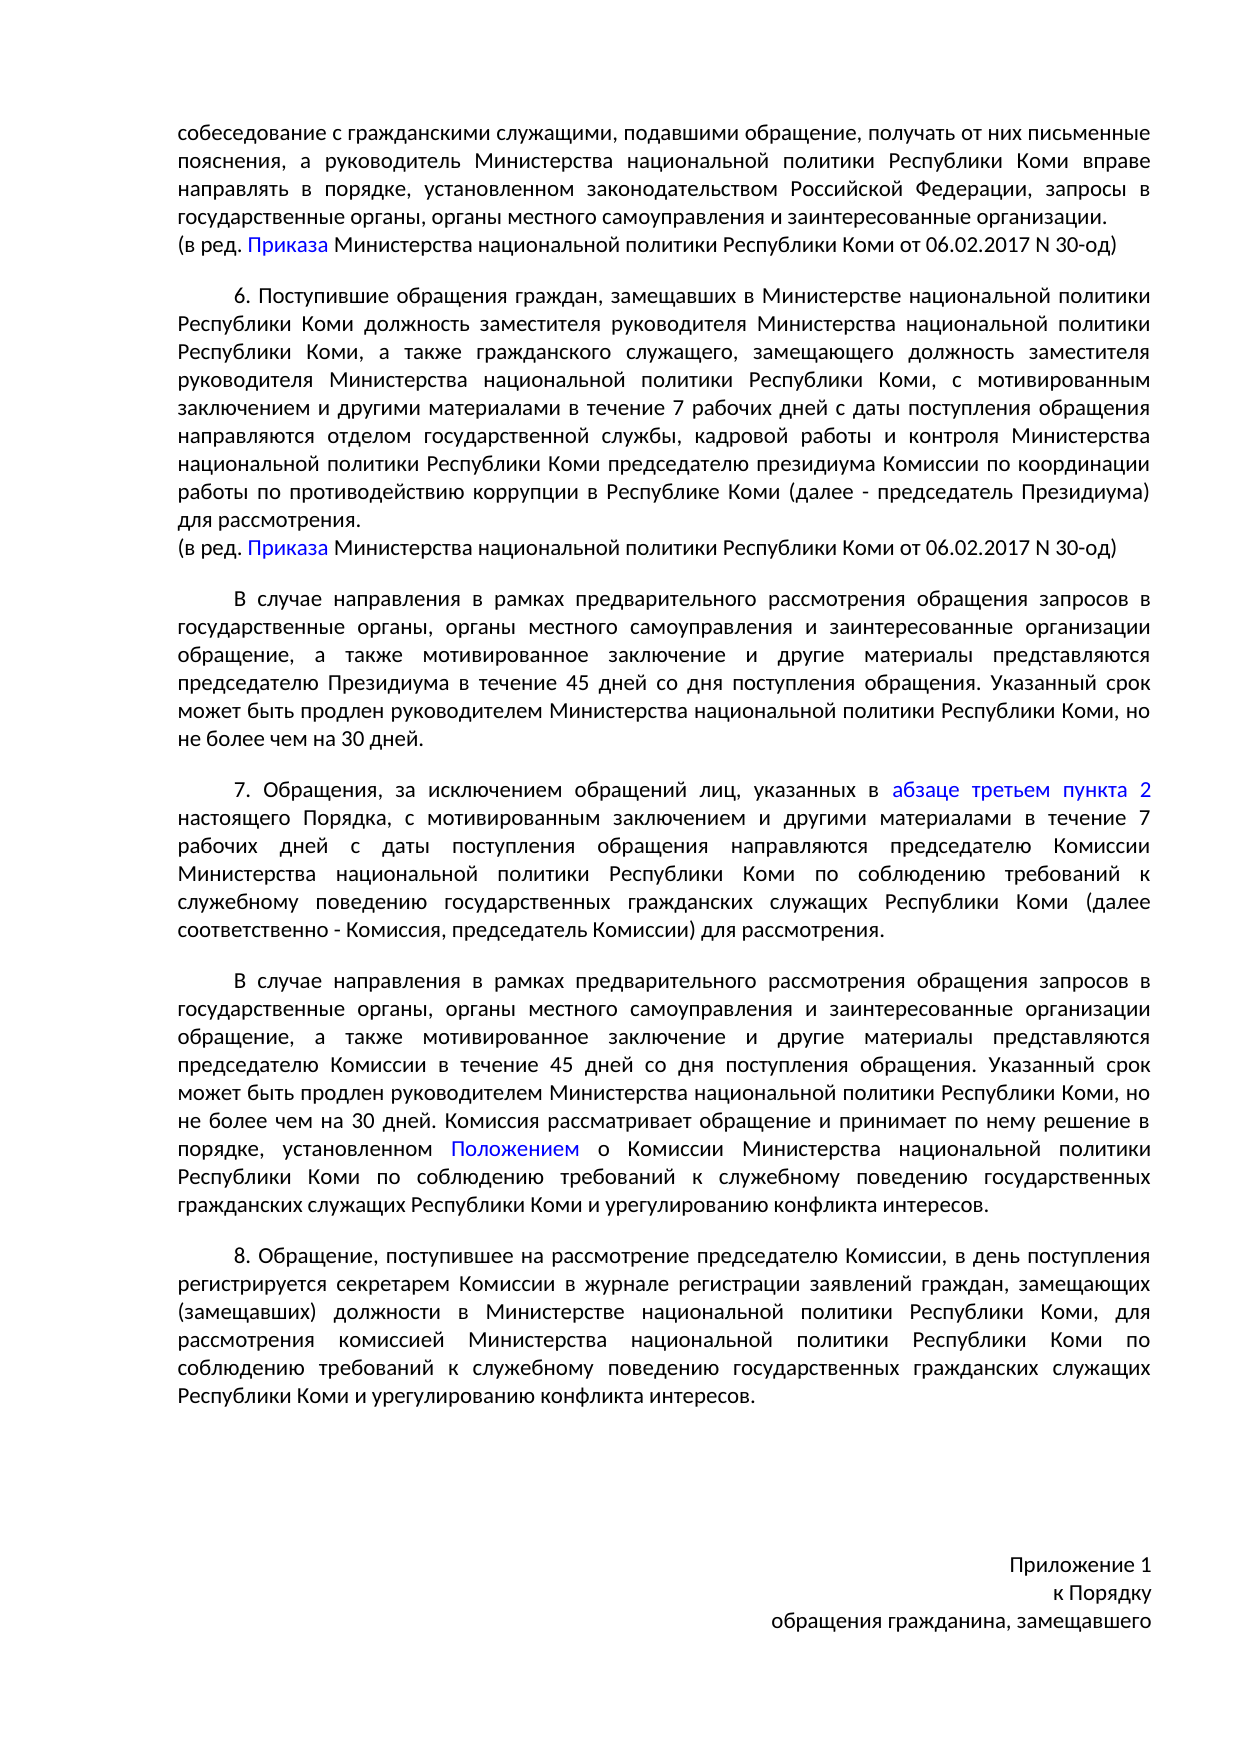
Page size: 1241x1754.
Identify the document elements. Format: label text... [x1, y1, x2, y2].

text (в ред. Приказа Министерства национальной политики Республики Коми от 06.02.2017 N 30-од) [177, 230, 1152, 258]
text обращения гражданина, замещавшего [177, 1606, 1152, 1634]
text Приложение 1 [177, 1550, 1152, 1578]
text В случае направления в рамках предварительного рассмотрения обращения запросов в государственные органы, органы местного самоуправления и заинтересованные организации обращение, а также мотивированное заключение и другие материалы представляются председателю Комиссии в течение 45 дней со дня поступления обращения. Указанный срок может быть продлен руководителем Министерства национальной политики Республики Коми, но не более чем на 30 дней. Комиссия рассматривает обращение и принимает по нему решение в порядке, установленном Положением о Комиссии Министерства национальной политики Республики Коми по соблюдению требований к служебному поведению государственных гражданских служащих Республики Коми и урегулированию конфликта интересов. [177, 966, 1152, 1218]
text В случае направления в рамках предварительного рассмотрения обращения запросов в государственные органы, органы местного самоуправления и заинтересованные организации обращение, а также мотивированное заключение и другие материалы представляются председателю Президиума в течение 45 дней со дня поступления обращения. Указанный срок может быть продлен руководителем Министерства национальной политики Республики Коми, но не более чем на 30 дней. [177, 584, 1152, 752]
text 7. Обращения, за исключением обращений лиц, указанных в абзаце третьем пункта 2 настоящего Порядка, с мотивированным заключением и другими материалами в течение 7 рабочих дней с даты поступления обращения направляются председателю Комиссии Министерства национальной политики Республики Коми по соблюдению требований к служебному поведению государственных гражданских служащих Республики Коми (далее соответственно - Комиссия, председатель Комиссии) для рассмотрения. [177, 775, 1152, 943]
text к Порядку [177, 1578, 1152, 1606]
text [177, 118, 1152, 230]
text (в ред. Приказа Министерства национальной политики Республики Коми от 06.02.2017 N 30-од) [177, 533, 1152, 561]
text 8. Обращение, поступившее на рассмотрение председателю Комиссии, в день поступления регистрируется секретарем Комиссии в журнале регистрации заявлений граждан, замещающих (замещавших) должности в Министерстве национальной политики Республики Коми, для рассмотрения комиссией Министерства национальной политики Республики Коми по соблюдению требований к служебному поведению государственных гражданских служащих Республики Коми и урегулированию конфликта интересов. [177, 1241, 1152, 1409]
text 6. Поступившие обращения граждан, замещавших в Министерстве национальной политики Республики Коми должность заместителя руководителя Министерства национальной политики Республики Коми, а также гражданского служащего, замещающего должность заместителя руководителя Министерства национальной политики Республики Коми, с мотивированным заключением и другими материалами в течение 7 рабочих дней с даты поступления обращения направляются отделом государственной службы, кадровой работы и контроля Министерства национальной политики Республики Коми председателю президиума Комиссии по координации работы по противодействию коррупции в Республике Коми (далее - председатель Президиума) для рассмотрения. [177, 281, 1152, 533]
